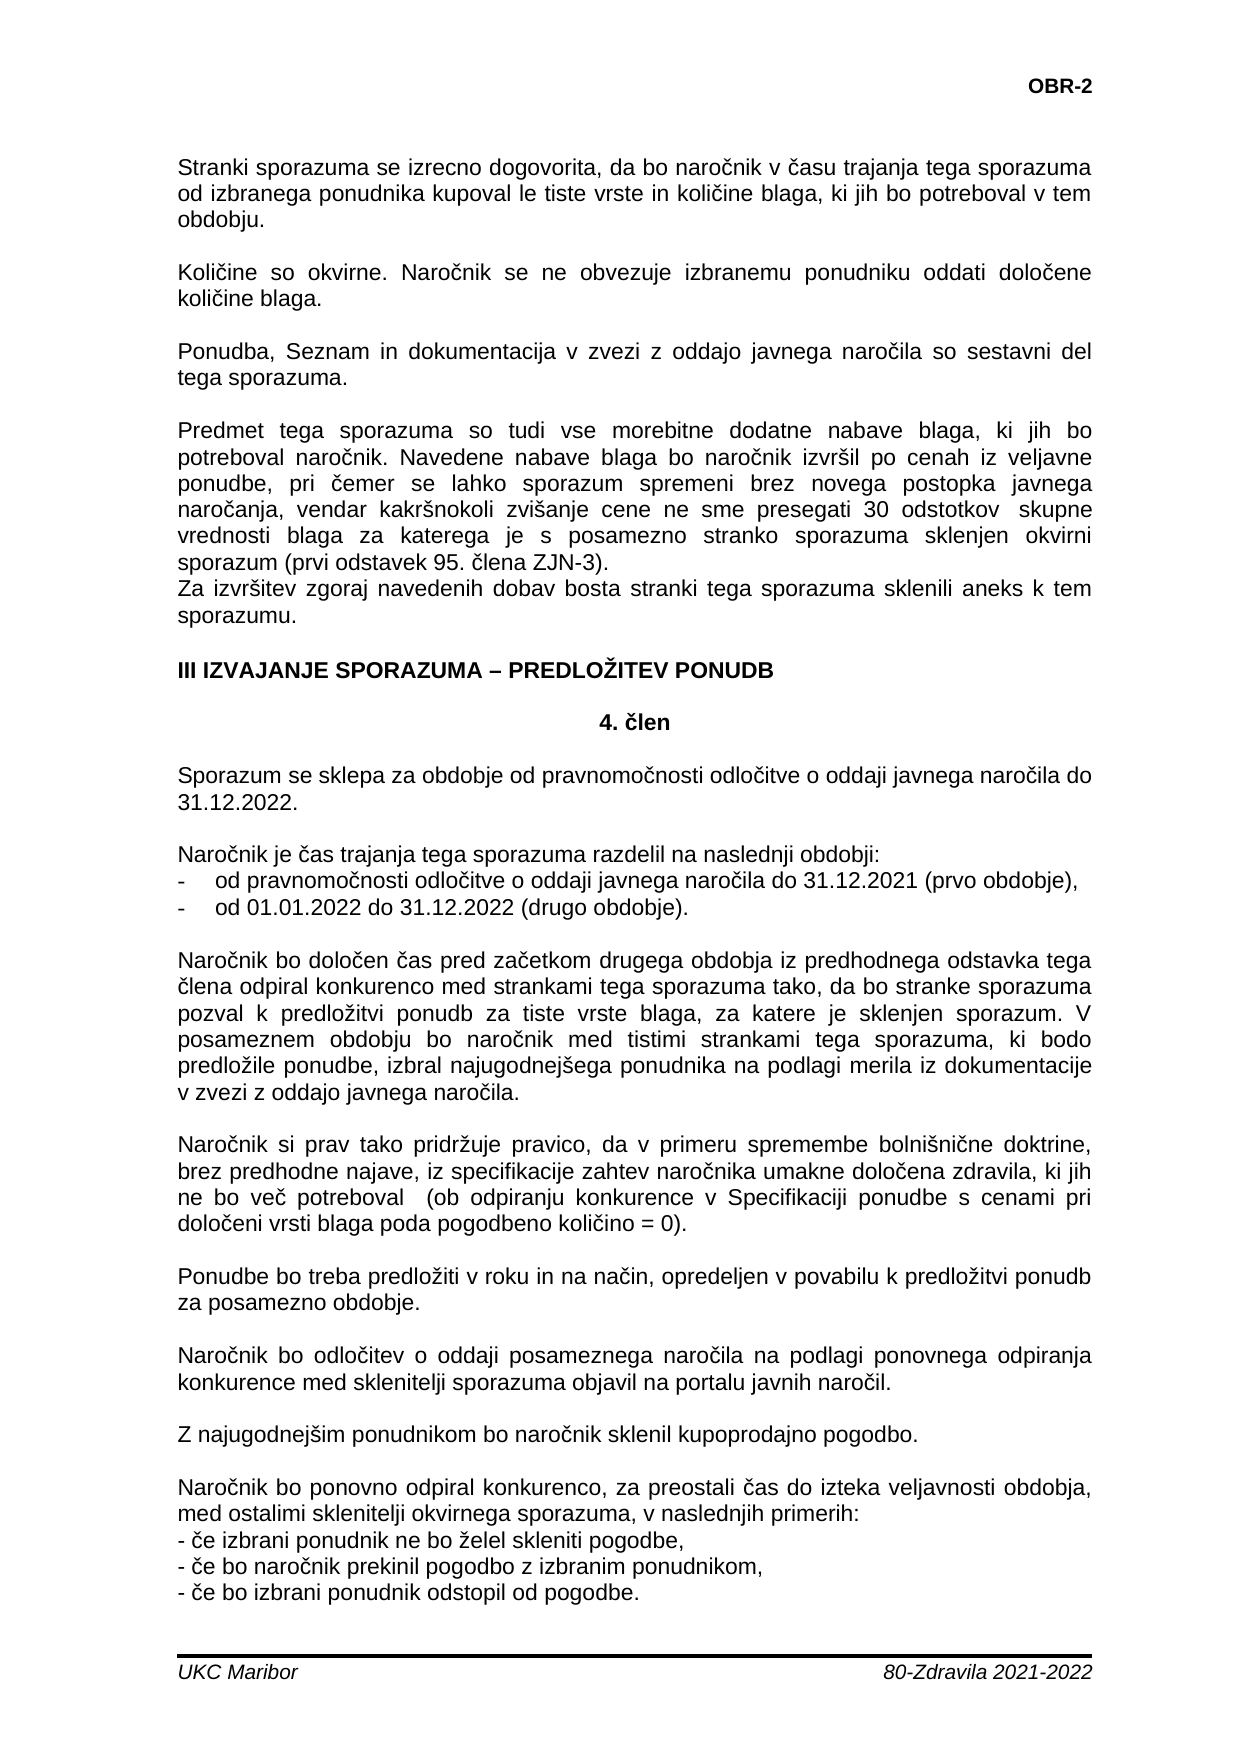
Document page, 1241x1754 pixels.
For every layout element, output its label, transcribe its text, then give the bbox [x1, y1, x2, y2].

text 4. člen [177, 709, 1092, 736]
text Stranki sporazuma se izrecno dogovorita, da bo naročnik v času trajanja tega sporazuma od izbranega ponudnika kupoval le tiste vrste in količine blaga, ki jih bo potreboval v tem obdobju. [177, 153, 1092, 233]
text Naročnik bo odločitev o oddaji posameznega naročila na podlagi ponovnega odpiranja konkurence med sklenitelji sporazuma objavil na portalu javnih naročil. [177, 1342, 1092, 1395]
text Ponudba, Seznam in dokumentacija v zvezi z oddajo javnega naročila so sestavni del tega sporazuma. [177, 338, 1092, 391]
text Naročnik bo ponovno odpiral konkurenco, za preostali čas do izteka veljavnosti obdobja, med ostalimi sklenitelji okvirnega sporazuma, v naslednjih primerih: [177, 1474, 1092, 1527]
text Z najugodnejšim ponudnikom bo naročnik sklenil kupoprodajno pogodbo. [177, 1421, 1092, 1447]
text - če bo naročnik prekinil pogodbo z izbranim ponudnikom, [177, 1553, 1092, 1579]
text Ponudbe bo treba predložiti v roku in na način, opredeljen v povabilu k predložitvi ponudb za posamezno obdobje. [177, 1263, 1092, 1316]
text Predmet tega sporazuma so tudi vse morebitne dodatne nabave blaga, ki jih bo potreboval naročnik. Navedene nabave blaga bo naročnik izvršil po cenah iz veljavne ponudbe, pri čemer se lahko sporazum spremeni brez novega postopka javnega naročanja, vendar kakršnokoli zvišanje cene ne sme presegati 30 odstotkov skupne vrednosti blaga za katerega je s posamezno stranko sporazuma sklenjen okvirni sporazum (prvi odstavek 95. člena ZJN-3). [177, 417, 1092, 575]
text - če bo izbrani ponudnik odstopil od pogodbe. [177, 1579, 1092, 1606]
text Naročnik bo določen čas pred začetkom drugega obdobja iz predhodnega odstavka tega člena odpiral konkurenco med strankami tega sporazuma tako, da bo stranke sporazuma pozval k predložitvi ponudb za tiste vrste blaga, za katere je sklenjen sporazum. V posameznem obdobju bo naročnik med tistimi strankami tega sporazuma, ki bodo predložile ponudbe, izbral najugodnejšega ponudnika na podlagi merila iz dokumentacije v zvezi z oddajo javnega naročila. [177, 947, 1092, 1105]
text Naročnik si prav tako pridržuje pravico, da v primeru spremembe bolnišnične doktrine, brez predhodne najave, iz specifikacije zahtev naročnika umakne določena zdravila, ki jih ne bo več potreboval (ob odpiranju konkurence v Specifikaciji ponudbe s cenami pri določeni vrsti blaga poda pogodbeno količino = 0). [177, 1131, 1092, 1237]
list od pravnomočnosti odločitve o oddaji javnega naročila do 31.12.2021 (prvo obdobje), [177, 867, 1092, 894]
text Za izvršitev zgoraj navedenih dobav bosta stranki tega sporazuma sklenili aneks k tem sporazumu. [177, 575, 1092, 628]
text Sporazum se sklepa za obdobje od pravnomočnosti odločitve o oddaji javnega naročila do 31.12.2022. [177, 762, 1092, 815]
text Naročnik je čas trajanja tega sporazuma razdelil na naslednji obdobji: [177, 841, 1092, 867]
text - če izbrani ponudnik ne bo želel skleniti pogodbe, [177, 1527, 1092, 1553]
subtitle III IZVAJANJE SPORAZUMA – PREDLOŽITEV PONUDB [177, 657, 1092, 683]
text Količine so okvirne. Naročnik se ne obvezuje izbranemu ponudniku oddati določene količine blaga. [177, 259, 1092, 312]
list od 01.01.2022 do 31.12.2022 (drugo obdobje). [177, 894, 1092, 920]
